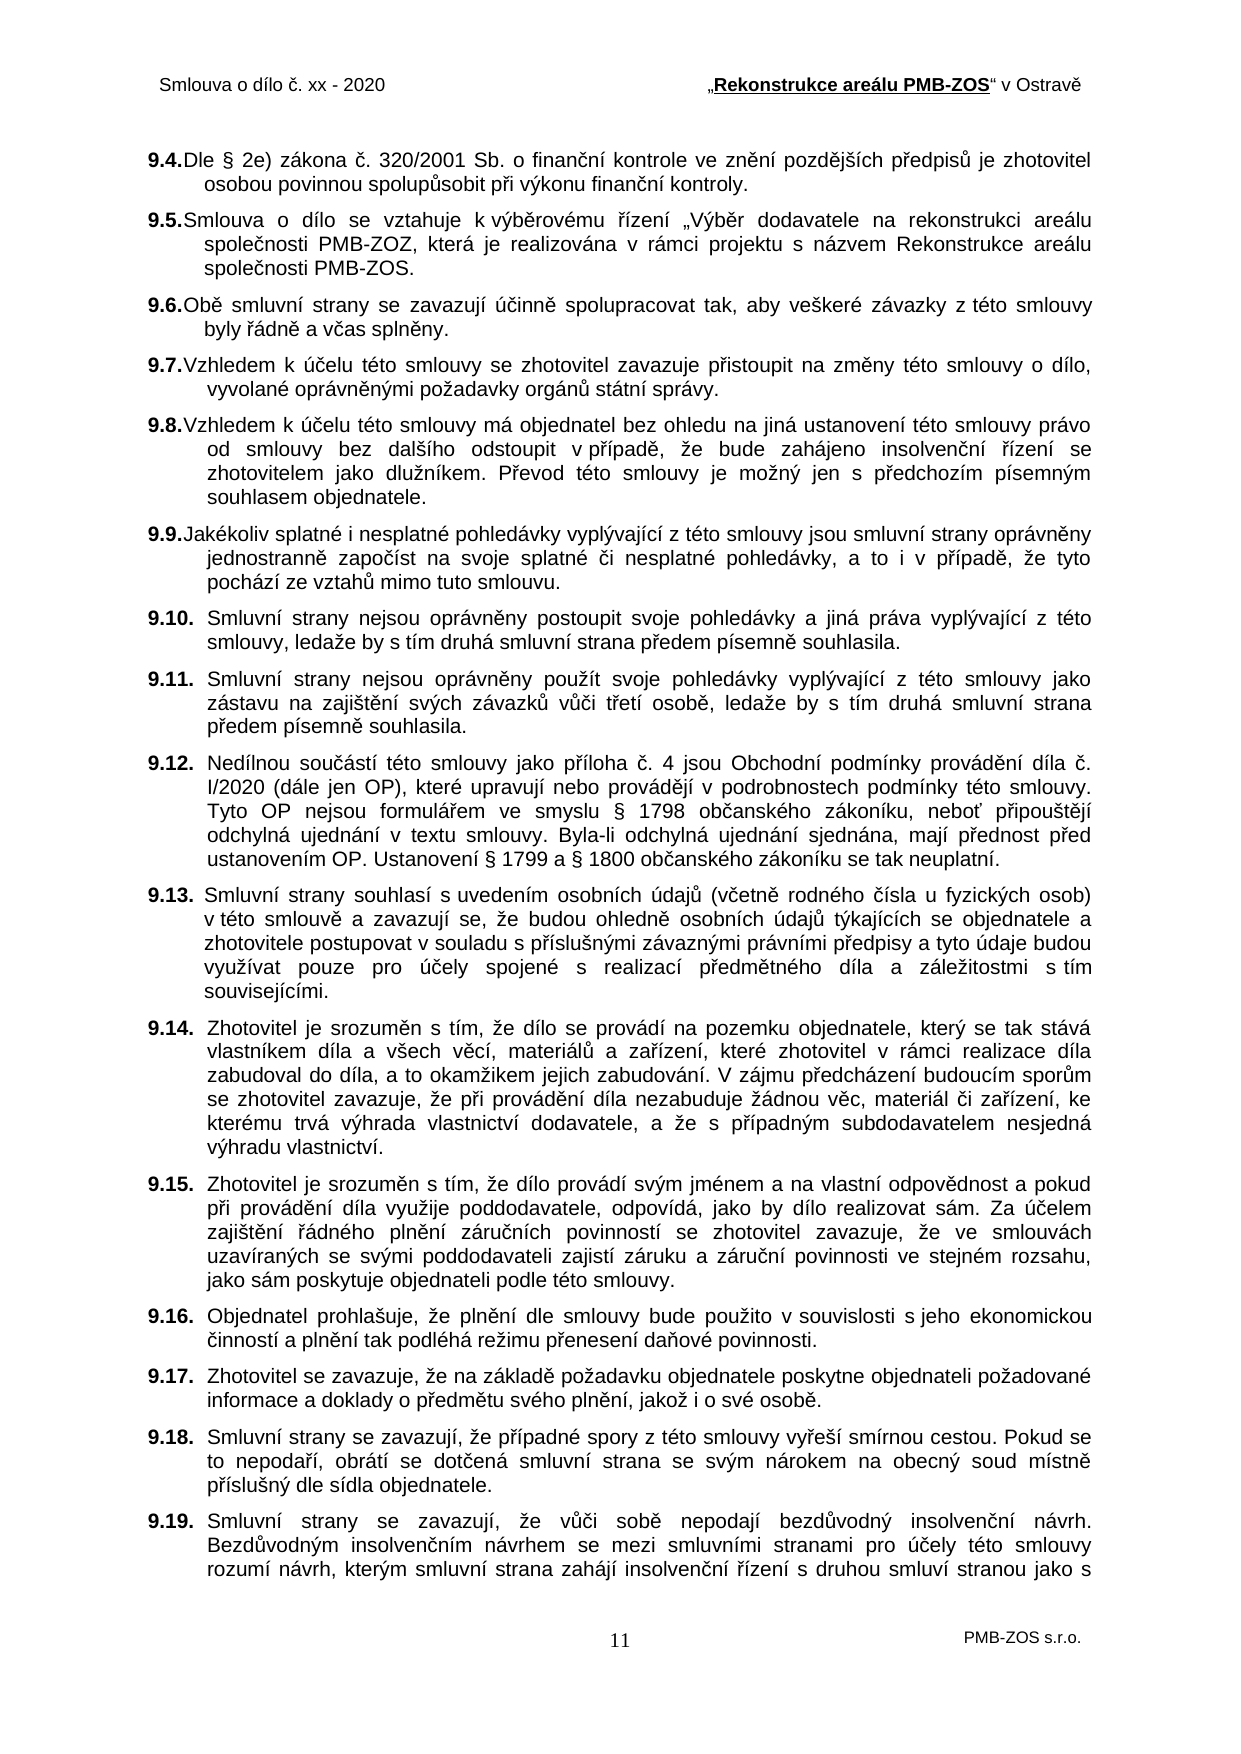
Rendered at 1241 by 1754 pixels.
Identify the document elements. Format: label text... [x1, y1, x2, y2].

list Smlouva o dílo se vztahuje k výběrovému řízení „Výběr dodavatele na rekonstrukci areálu společnosti PMB-ZOZ, která je realizována v rámci projektu s názvem Rekonstrukce areálu společnosti PMB-ZOS. [148, 208, 1092, 280]
list Jakékoliv splatné i nesplatné pohledávky vyplývající z této smlouvy jsou smluvní strany oprávněny jednostranně započíst na svoje splatné či nesplatné pohledávky, a to i v případě, že tyto pochází ze vztahů mimo tuto smlouvu. [148, 522, 1092, 593]
list Vzhledem k účelu této smlouvy se zhotovitel zavazuje přistoupit na změny této smlouvy o dílo, vyvolané oprávněnými požadavky orgánů státní správy. [148, 353, 1092, 401]
list Dle § 2e) zákona č. 320/2001 Sb. o finanční kontrole ve znění pozdějších předpisů je zhotovitel osobou povinnou spolupůsobit při výkonu finanční kontroly. [148, 148, 1092, 196]
list Smluvní strany nejsou oprávněny postoupit svoje pohledávky a jiná práva vyplývající z této smlouvy, ledaže by s tím druhá smluvní strana předem písemně souhlasila. [148, 606, 1092, 654]
list Smluvní strany nejsou oprávněny použít svoje pohledávky vyplývající z této smlouvy jako zástavu na zajištění svých závazků vůči třetí osobě, ledaže by s tím druhá smluvní strana předem písemně souhlasila. [148, 666, 1092, 738]
list Vzhledem k účelu této smlouvy má objednatel bez ohledu na jiná ustanovení této smlouvy právo od smlouvy bez dalšího odstoupit v případě, že bude zahájeno insolvenční řízení se zhotovitelem jako dlužníkem. Převod této smlouvy je možný jen s předchozím písemným souhlasem objednatele. [148, 413, 1092, 509]
list Objednatel prohlašuje, že plnění dle smlouvy bude použito v souvislosti s jeho ekonomickou činností a plnění tak podléhá režimu přenesení daňové povinnosti. [148, 1304, 1092, 1352]
list Nedílnou součástí této smlouvy jako příloha č. 4 jsou Obchodní podmínky provádění díla č. I/2020 (dále jen OP), které upravují nebo provádějí v podrobnostech podmínky této smlouvy. Tyto OP nejsou formulářem ve smyslu § 1798 občanského zákoníku, neboť připouštějí odchylná ujednání v textu smlouvy. Byla-li odchylná ujednání sjednána, mají přednost před ustanovením OP. Ustanovení § 1799 a § 1800 občanského zákoníku se tak neuplatní. [148, 751, 1092, 871]
list Smluvní strany souhlasí s uvedením osobních údajů (včetně rodného čísla u fyzických osob) v této smlouvě a zavazují se, že budou ohledně osobních údajů týkajících se objednatele a zhotovitele postupovat v souladu s příslušnými závaznými právními předpisy a tyto údaje budou využívat pouze pro účely spojené s realizací předmětného díla a záležitostmi s tím souvisejícími. [148, 883, 1092, 1003]
list Zhotovitel je srozuměn s tím, že dílo se provádí na pozemku objednatele, který se tak stává vlastníkem díla a všech věcí, materiálů a zařízení, které zhotovitel v rámci realizace díla zabudoval do díla, a to okamžikem jejich zabudování. V zájmu předcházení budoucím sporům se zhotovitel zavazuje, že při provádění díla nezabuduje žádnou věc, materiál či zařízení, ke kterému trvá výhrada vlastnictví dodavatele, a že s případným subdodavatelem nesjedná výhradu vlastnictví. [148, 1015, 1092, 1159]
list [148, 1509, 1092, 1581]
list Zhotovitel se zavazuje, že na základě požadavku objednatele poskytne objednateli požadované informace a doklady o předmětu svého plnění, jakož i o své osobě. [148, 1364, 1092, 1412]
list Obě smluvní strany se zavazují účinně spolupracovat tak, aby veškeré závazky z této smlouvy byly řádně a včas splněny. [148, 292, 1092, 340]
list Smluvní strany se zavazují, že případné spory z této smlouvy vyřeší smírnou cestou. Pokud se to nepodaří, obrátí se dotčená smluvní strana se svým nárokem na obecný soud místně příslušný dle sídla objednatele. [148, 1425, 1092, 1497]
list Zhotovitel je srozuměn s tím, že dílo provádí svým jménem a na vlastní odpovědnost a pokud při provádění díla využije poddodavatele, odpovídá, jako by dílo realizovat sám. Za účelem zajištění řádného plnění záručních povinností se zhotovitel zavazuje, že ve smlouvách uzavíraných se svými poddodavateli zajistí záruku a záruční povinnosti ve stejném rozsahu, jako sám poskytuje objednateli podle této smlouvy. [148, 1172, 1092, 1291]
